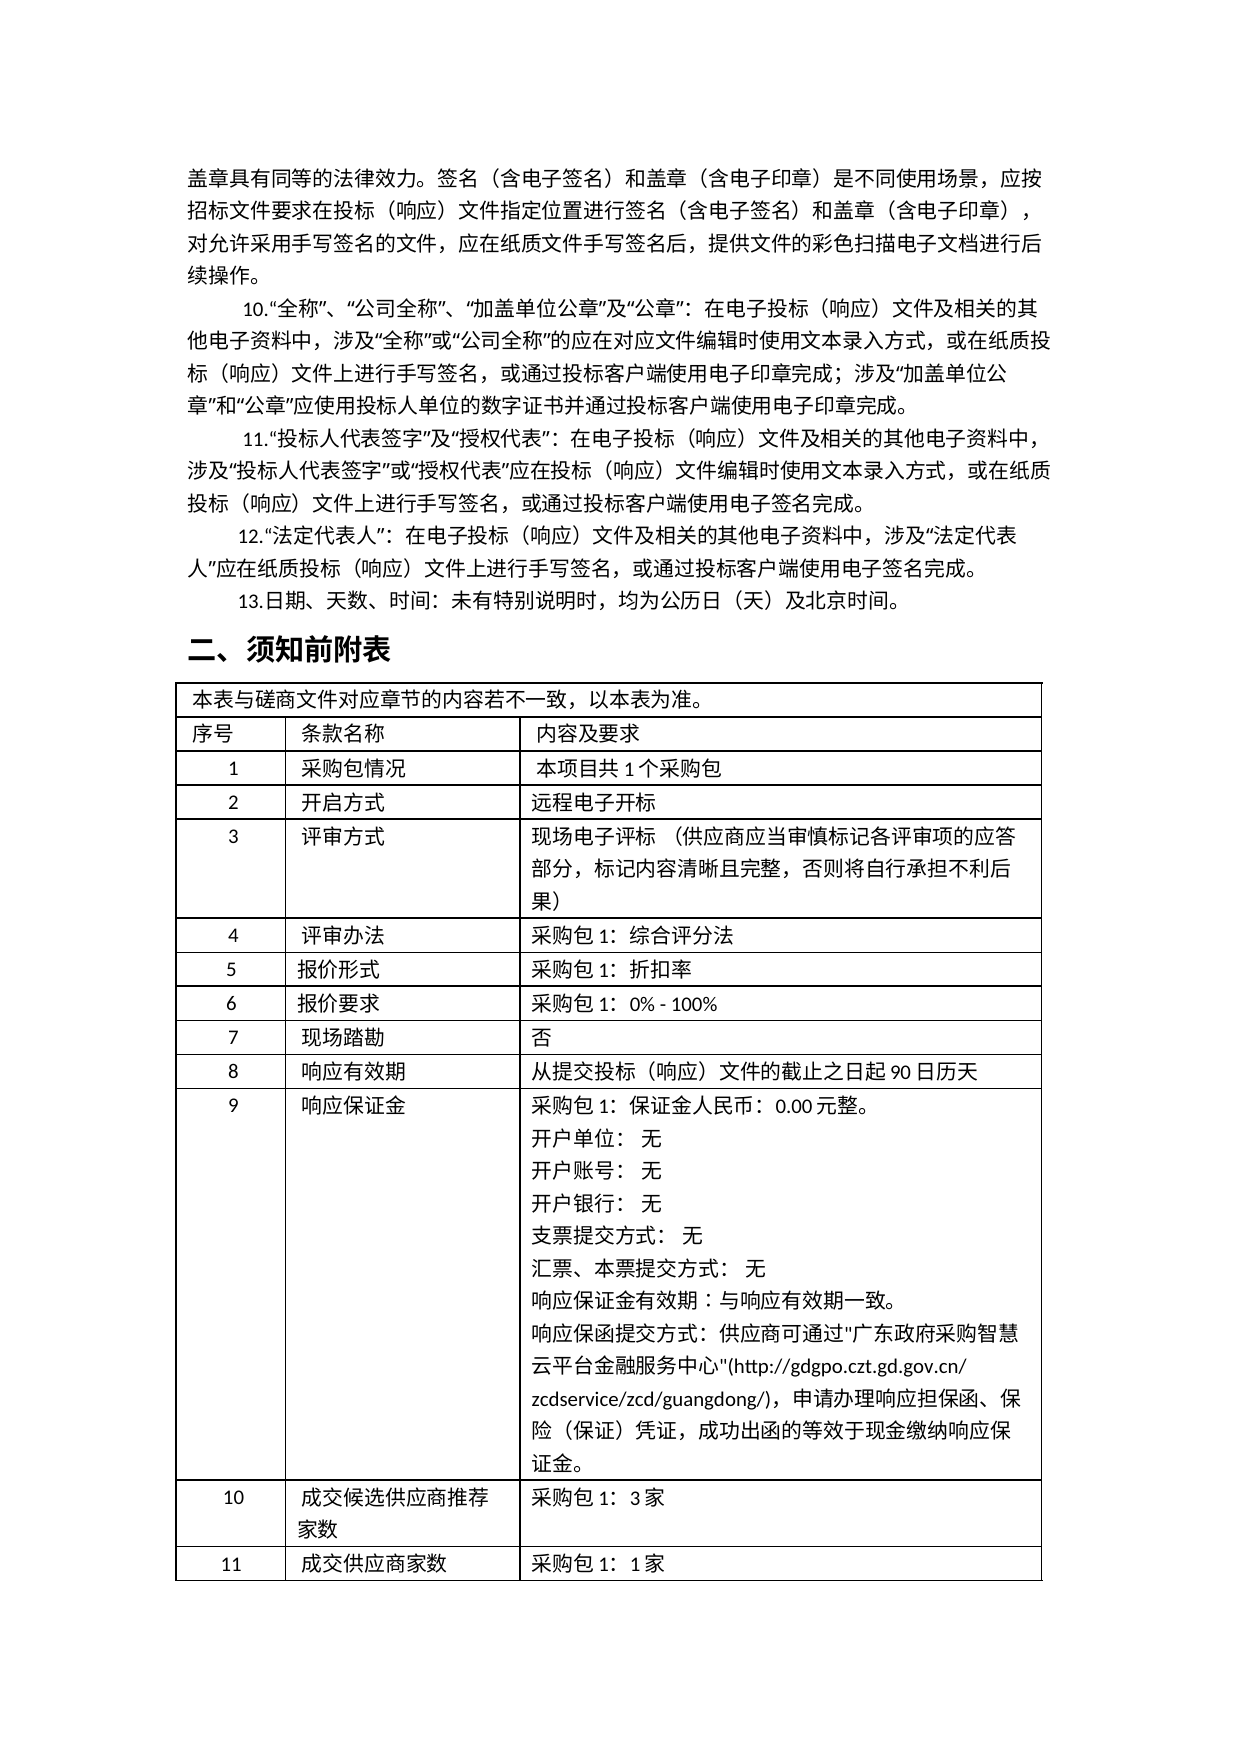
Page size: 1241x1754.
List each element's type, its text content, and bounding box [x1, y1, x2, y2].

table_cell 本项目共1个采购包 [521, 752, 1041, 784]
table_cell 6 [177, 987, 285, 1019]
table_cell 从提交投标（响应）文件的截止之日起90日历天 [521, 1055, 1041, 1088]
table_cell 序号 [177, 718, 285, 750]
text 13.日期、天数、时间：未有特别说明时，均为公历日（天）及北京时间。 [187, 584, 1053, 617]
table_cell 响应保证金 [286, 1089, 519, 1479]
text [187, 162, 1053, 292]
table_cell 9 [177, 1089, 285, 1479]
table_cell 远程电子开标 [521, 786, 1041, 818]
table_cell 采购包1：3家 [521, 1481, 1041, 1546]
table_header 本表与磋商文件对应章节的内容若不一致，以本表为准。 [177, 684, 1041, 716]
table_cell 2 [177, 786, 285, 818]
table_cell 否 [521, 1021, 1041, 1053]
table_cell 8 [177, 1055, 285, 1088]
text 11.“投标人代表签字”及“授权代表”：在电子投标（响应）文件及相关的其他电子资料中，涉及“投标人代表签字”或“授权代表”应在投标（响应）文件编辑时使用文本录入方式，或在纸质投标（响应）文件上进行手写签名，或通过投标客户端使用电子签名完成。 [187, 422, 1053, 519]
text 10.“全称”、“公司全称”、“加盖单位公章”及“公章”：在电子投标（响应）文件及相关的其他电子资料中，涉及“全称”或“公司全称”的应在对应文件编辑时使用文本录入方式，或在纸质投标（响应）文件上进行手写签名，或通过投标客户端使用电子印章完成；涉及“加盖单位公章”和“公章”应使用投标人单位的数字证书并通过投标客户端使用电子印章完成。 [187, 292, 1053, 422]
table_cell 3 [177, 820, 285, 917]
table_cell 现场踏勘 [286, 1021, 519, 1053]
table_cell 报价要求 [286, 987, 519, 1019]
table_cell 现场电子评标 （供应商应当审慎标记各评审项的应答部分，标记内容清晰且完整，否则将自行承担不利后果） [521, 820, 1041, 917]
table_cell 报价形式 [286, 953, 519, 985]
table_cell 响应有效期 [286, 1055, 519, 1088]
table_cell 采购包1：折扣率 [521, 953, 1041, 985]
table_cell 评审办法 [286, 919, 519, 951]
text 12.“法定代表人”：在电子投标（响应）文件及相关的其他电子资料中，涉及“法定代表人”应在纸质投标（响应）文件上进行手写签名，或通过投标客户端使用电子签名完成。 [187, 519, 1053, 584]
table_cell 采购包情况 [286, 752, 519, 784]
table_cell 成交候选供应商推荐家数 [286, 1481, 519, 1546]
table_cell 成交供应商家数 [286, 1547, 519, 1580]
table_cell 1 [177, 752, 285, 784]
table_cell 开启方式 [286, 786, 519, 818]
table_cell 内容及要求 [521, 718, 1041, 750]
table_cell 采购包1：1家 [521, 1547, 1041, 1580]
table_cell 采购包1：综合评分法 [521, 919, 1041, 951]
table_cell 评审方式 [286, 820, 519, 917]
table_cell 采购包1：0% - 100% [521, 987, 1041, 1019]
table_cell 10 [177, 1481, 285, 1546]
table_cell 采购包1：保证金人民币：0.00元整。 开户单位： 无 开户账号： 无 开户银行： 无 支票提交方式： 无 汇票、本票提交方式： 无 响应保证金有效期∶与响应有效期一致。 响应保函提交方式：供应商可通过"广东政府采购智慧云平台金融服务中心"(http://gdgpo.czt.gd.gov.cn/zcdservice/zcd/guangdong/)，申请办理响应担保函、保险（保证）凭证，成功出函的等效于现金缴纳响应保证金。 [521, 1089, 1041, 1479]
table_cell 4 [177, 919, 285, 951]
table_cell 5 [177, 953, 285, 985]
table_cell 11 [177, 1547, 285, 1580]
text 二、须知前附表 [187, 617, 1053, 682]
table_cell 7 [177, 1021, 285, 1053]
table_cell 条款名称 [286, 718, 519, 750]
